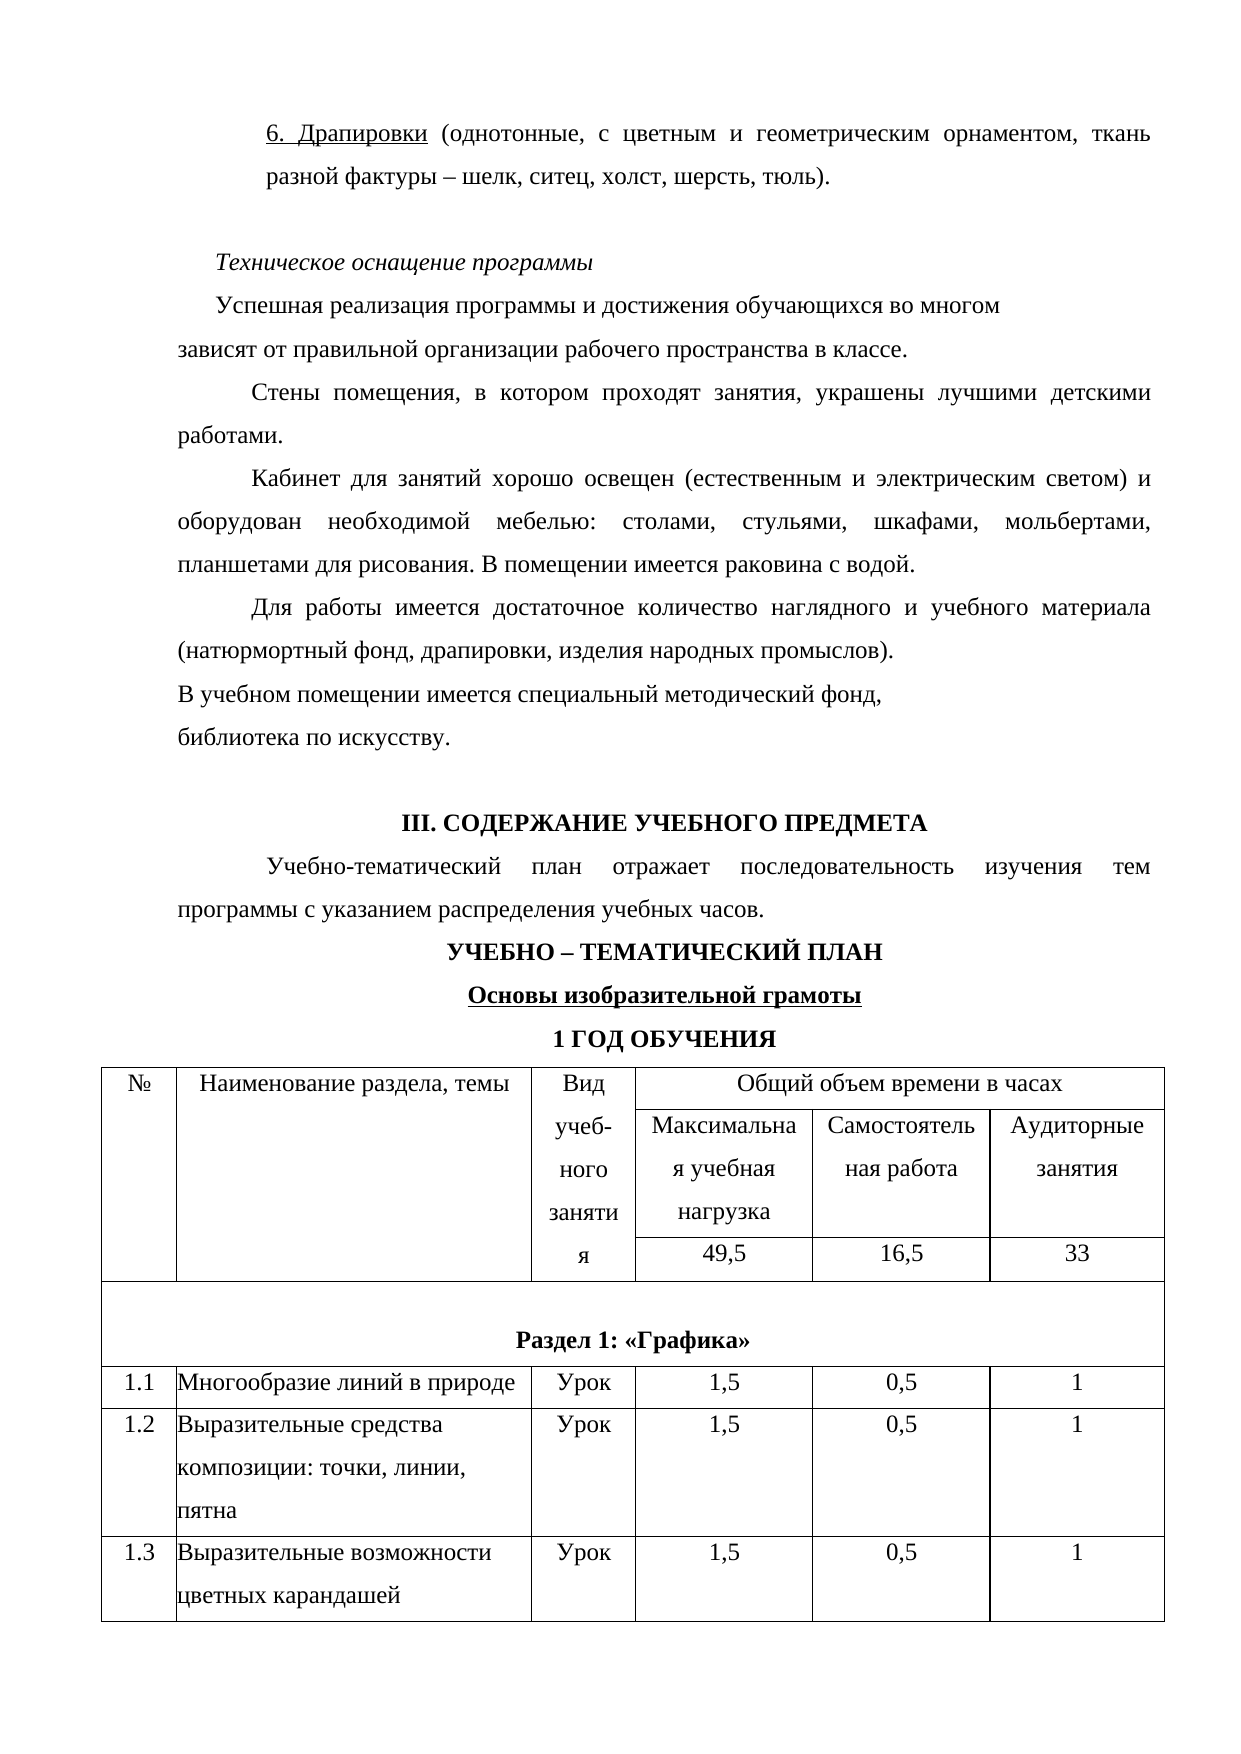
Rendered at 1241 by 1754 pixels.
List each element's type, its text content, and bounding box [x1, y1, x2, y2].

table_cell Раздел 1: «Графика» [102, 1282, 1164, 1366]
text УЧЕБНО – ТЕМАТИЧЕСКИЙ ПЛАН [177, 937, 1152, 966]
text 1 год обучения [177, 1024, 1152, 1052]
table_cell 0,5 [813, 1537, 989, 1621]
table_cell 33 [991, 1238, 1164, 1281]
text Для работы имеется достаточное количество наглядного и учебного материала (натюрмортный фонд, драпировки, изделия народных промыслов). [177, 592, 1152, 664]
table_cell 1,5 [636, 1537, 812, 1621]
table_cell 1 [991, 1537, 1164, 1621]
table_cell 0,5 [813, 1367, 989, 1408]
table_cell 0,5 [813, 1409, 989, 1536]
table_cell 16,5 [813, 1238, 989, 1281]
table_cell 1.1 [102, 1367, 176, 1408]
list Техническое оснащение программы [215, 247, 1152, 276]
table_cell Аудиторные занятия [991, 1110, 1164, 1237]
table_cell 1.3 [102, 1537, 176, 1621]
table_cell 1,5 [636, 1367, 812, 1408]
table_cell Урок [532, 1537, 635, 1621]
text Кабинет для занятий хорошо освещен (естественным и электрическим светом) и оборудован необходимой мебелью: столами, стульями, шкафами, мольбертами, планшетами для рисования. В помещении имеется раковина с водой. [177, 463, 1152, 578]
table_cell 1.2 [102, 1409, 176, 1536]
text Стены помещения, в котором проходят занятия, украшены лучшими детскими работами. [177, 377, 1152, 449]
table_cell 1 [991, 1367, 1164, 1408]
table_cell Выразительные возможности цветных карандашей [177, 1537, 531, 1621]
table_cell 1 [991, 1409, 1164, 1536]
table_cell 1,5 [636, 1409, 812, 1536]
table_cell Максимальная учебная нагрузка [636, 1110, 812, 1237]
text Основы изобразительной грамоты [177, 981, 1152, 1009]
text зависят от правильной организации рабочего пространства в классе. [177, 334, 1152, 362]
table_cell Урок [532, 1409, 635, 1536]
list Успешная реализация программы и достижения обучающихся во многом [215, 291, 1152, 319]
table_cell Самостоятельная работа [813, 1110, 989, 1237]
text библиотека по искусству. [177, 722, 1152, 751]
text III. СОДЕРЖАНИЕ УЧЕБНОГО ПРЕДМЕТА [177, 808, 1152, 837]
table_cell Выразительные средства композиции: точки, линии, пятна [177, 1409, 531, 1536]
table_header № [102, 1068, 176, 1281]
text Учебно-тематический план отражает последовательность изучения тем программы с указанием распределения учебных часов. [177, 851, 1152, 923]
list 6. Драпировки (однотонные, с цветным и геометрическим орнаментом, ткань разной фактуры – шелк, ситец, холст, шерсть, тюль). [266, 118, 1152, 190]
table_cell Многообразие линий в природе [177, 1367, 531, 1408]
table_header Вид учеб-ного занятия [532, 1068, 635, 1281]
table_cell Урок [532, 1367, 635, 1408]
table_header Наименование раздела, темы [177, 1068, 531, 1281]
table_cell 49,5 [636, 1238, 812, 1281]
table_header Общий объем времени в часах [636, 1068, 1164, 1109]
text В учебном помещении имеется специальный методический фонд, [177, 679, 1152, 707]
